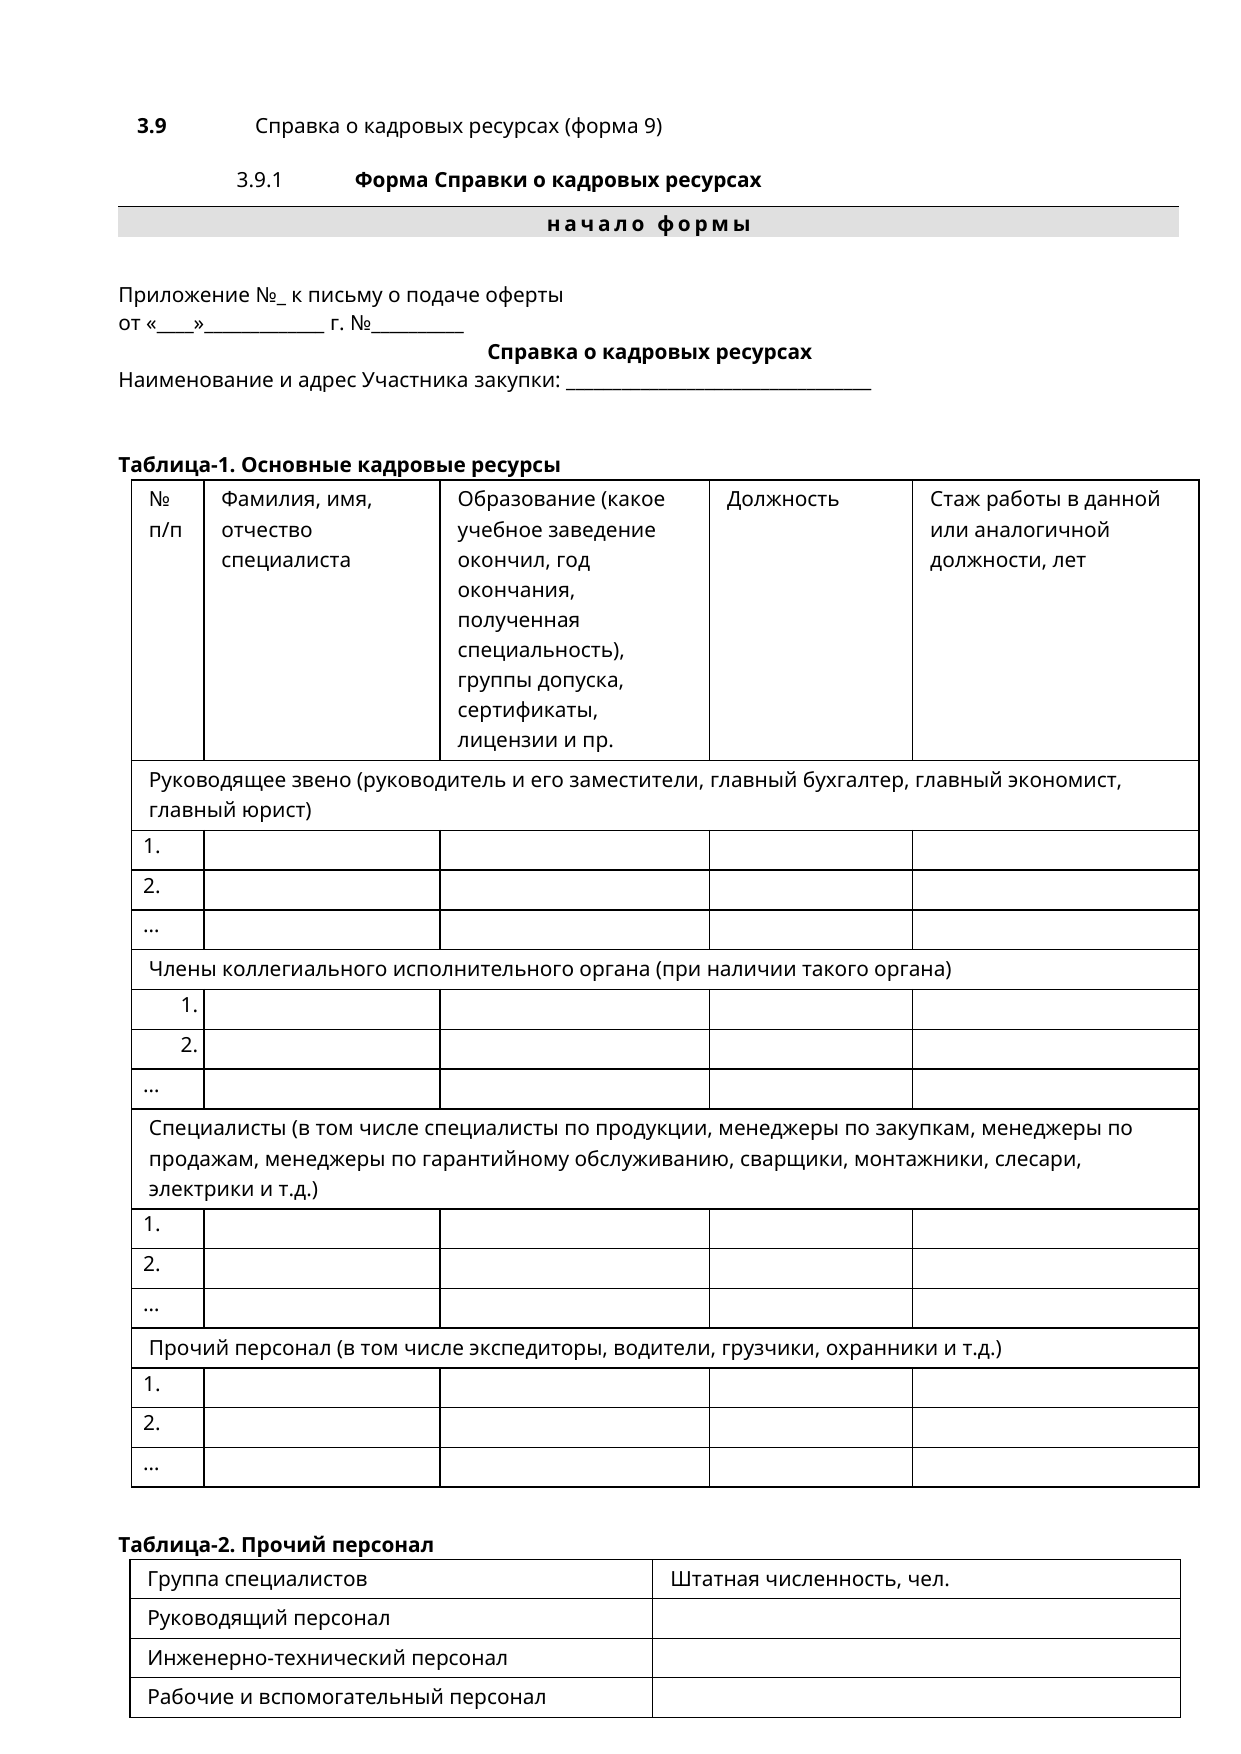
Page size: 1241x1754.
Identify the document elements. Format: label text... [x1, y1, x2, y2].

table_cell Прочий персонал (в том числе экспедиторы, водители, грузчики, охранники и т.д.) [132, 1329, 1198, 1367]
table_cell [132, 1249, 203, 1287]
table_cell [441, 911, 709, 949]
text Таблица-2. Прочий персонал [118, 1530, 1181, 1559]
table_cell [653, 1599, 1180, 1638]
table_header Образование (какое учебное заведение окончил, год окончания, полученная специальность), группы допуска, сертификаты, лицензии и пр. [441, 481, 709, 759]
table_cell … [132, 1070, 203, 1108]
table_cell [132, 871, 203, 909]
table_cell [441, 831, 709, 869]
table_cell [441, 1369, 709, 1407]
table_cell [132, 1369, 203, 1407]
text Таблица-1. Основные кадровые ресурсы [118, 450, 1181, 479]
table_cell [913, 911, 1198, 949]
table_cell [441, 1070, 709, 1108]
table_header № п/п [132, 481, 203, 759]
table_cell [205, 831, 439, 869]
table_header Должность [710, 481, 912, 759]
table_cell [710, 911, 912, 949]
table_header Группа специалистов [131, 1560, 652, 1598]
table_cell Члены коллегиального исполнительного органа (при наличии такого органа) [132, 950, 1198, 989]
table_cell Специалисты (в том числе специалисты по продукции, менеджеры по закупкам, менеджеры по продажам, менеджеры по гарантийному обслуживанию, сварщики, монтажники, слесари, электрики и т.д.) [132, 1110, 1198, 1208]
table_cell [132, 990, 203, 1028]
table_cell [710, 871, 912, 909]
table_cell Руководящее звено (руководитель и его заместители, главный бухгалтер, главный экономист, главный юрист) [132, 761, 1198, 830]
text Справка о кадровых ресурсах [118, 337, 1181, 365]
table_cell [710, 1289, 912, 1327]
table_cell [205, 1369, 439, 1407]
table_cell [913, 1070, 1198, 1108]
table_cell [205, 871, 439, 909]
table_cell Руководящий персонал [131, 1599, 652, 1638]
table_header Фамилия, имя, отчество специалиста [205, 481, 439, 759]
table_cell [441, 1448, 709, 1486]
table_cell [205, 1070, 439, 1108]
table_cell [205, 990, 439, 1028]
table_cell [205, 1030, 439, 1068]
text Приложение №_ к письму о подаче оферты от «____»_____________ г. №__________ [118, 280, 1181, 337]
table_cell … [132, 1289, 203, 1327]
table_cell [710, 1030, 912, 1068]
table_cell [205, 1210, 439, 1248]
table_cell [913, 1210, 1198, 1248]
table_header Штатная численность, чел. [653, 1560, 1180, 1598]
table_header Стаж работы в данной или аналогичной должности, лет [913, 481, 1198, 759]
table_cell [205, 1249, 439, 1287]
table_cell [710, 1210, 912, 1248]
table_cell [710, 1448, 912, 1486]
table_cell [913, 1408, 1198, 1446]
table_cell [441, 1249, 709, 1287]
table_cell [913, 1369, 1198, 1407]
table_cell [913, 1448, 1198, 1486]
table_cell Рабочие и вспомогательный персонал [131, 1678, 652, 1717]
list Форма Справки о кадровых ресурсах [236, 165, 1181, 193]
table_cell … [132, 1448, 203, 1486]
table_cell [132, 1030, 203, 1068]
table_cell Инженерно-технический персонал [131, 1639, 652, 1677]
table_cell [710, 990, 912, 1028]
table_cell [441, 1030, 709, 1068]
table_cell [441, 990, 709, 1028]
table_cell [205, 1448, 439, 1486]
table_cell [710, 1249, 912, 1287]
table_cell [913, 990, 1198, 1028]
table_cell [913, 1030, 1198, 1068]
table_cell [913, 831, 1198, 869]
table_cell [205, 1289, 439, 1327]
table_cell [441, 1408, 709, 1446]
table_cell [710, 1070, 912, 1108]
table_cell [441, 1289, 709, 1327]
table_cell [132, 1408, 203, 1446]
text Наименование и адрес Участника закупки: _________________________________ [118, 365, 1181, 394]
table_cell [913, 1289, 1198, 1327]
table_cell [205, 911, 439, 949]
table_cell [710, 1369, 912, 1407]
table_cell [132, 831, 203, 869]
table_cell [653, 1639, 1180, 1677]
table_cell [441, 1210, 709, 1248]
table_cell [441, 871, 709, 909]
table_cell … [132, 911, 203, 949]
table_cell [913, 871, 1198, 909]
table_cell [710, 831, 912, 869]
table_cell [913, 1249, 1198, 1287]
table_cell [205, 1408, 439, 1446]
text начало формы [118, 207, 1179, 237]
table_cell [132, 1210, 203, 1248]
table_cell [653, 1678, 1180, 1717]
subtitle Справка о кадровых ресурсах (форма 9) [137, 111, 1181, 140]
table_cell [710, 1408, 912, 1446]
